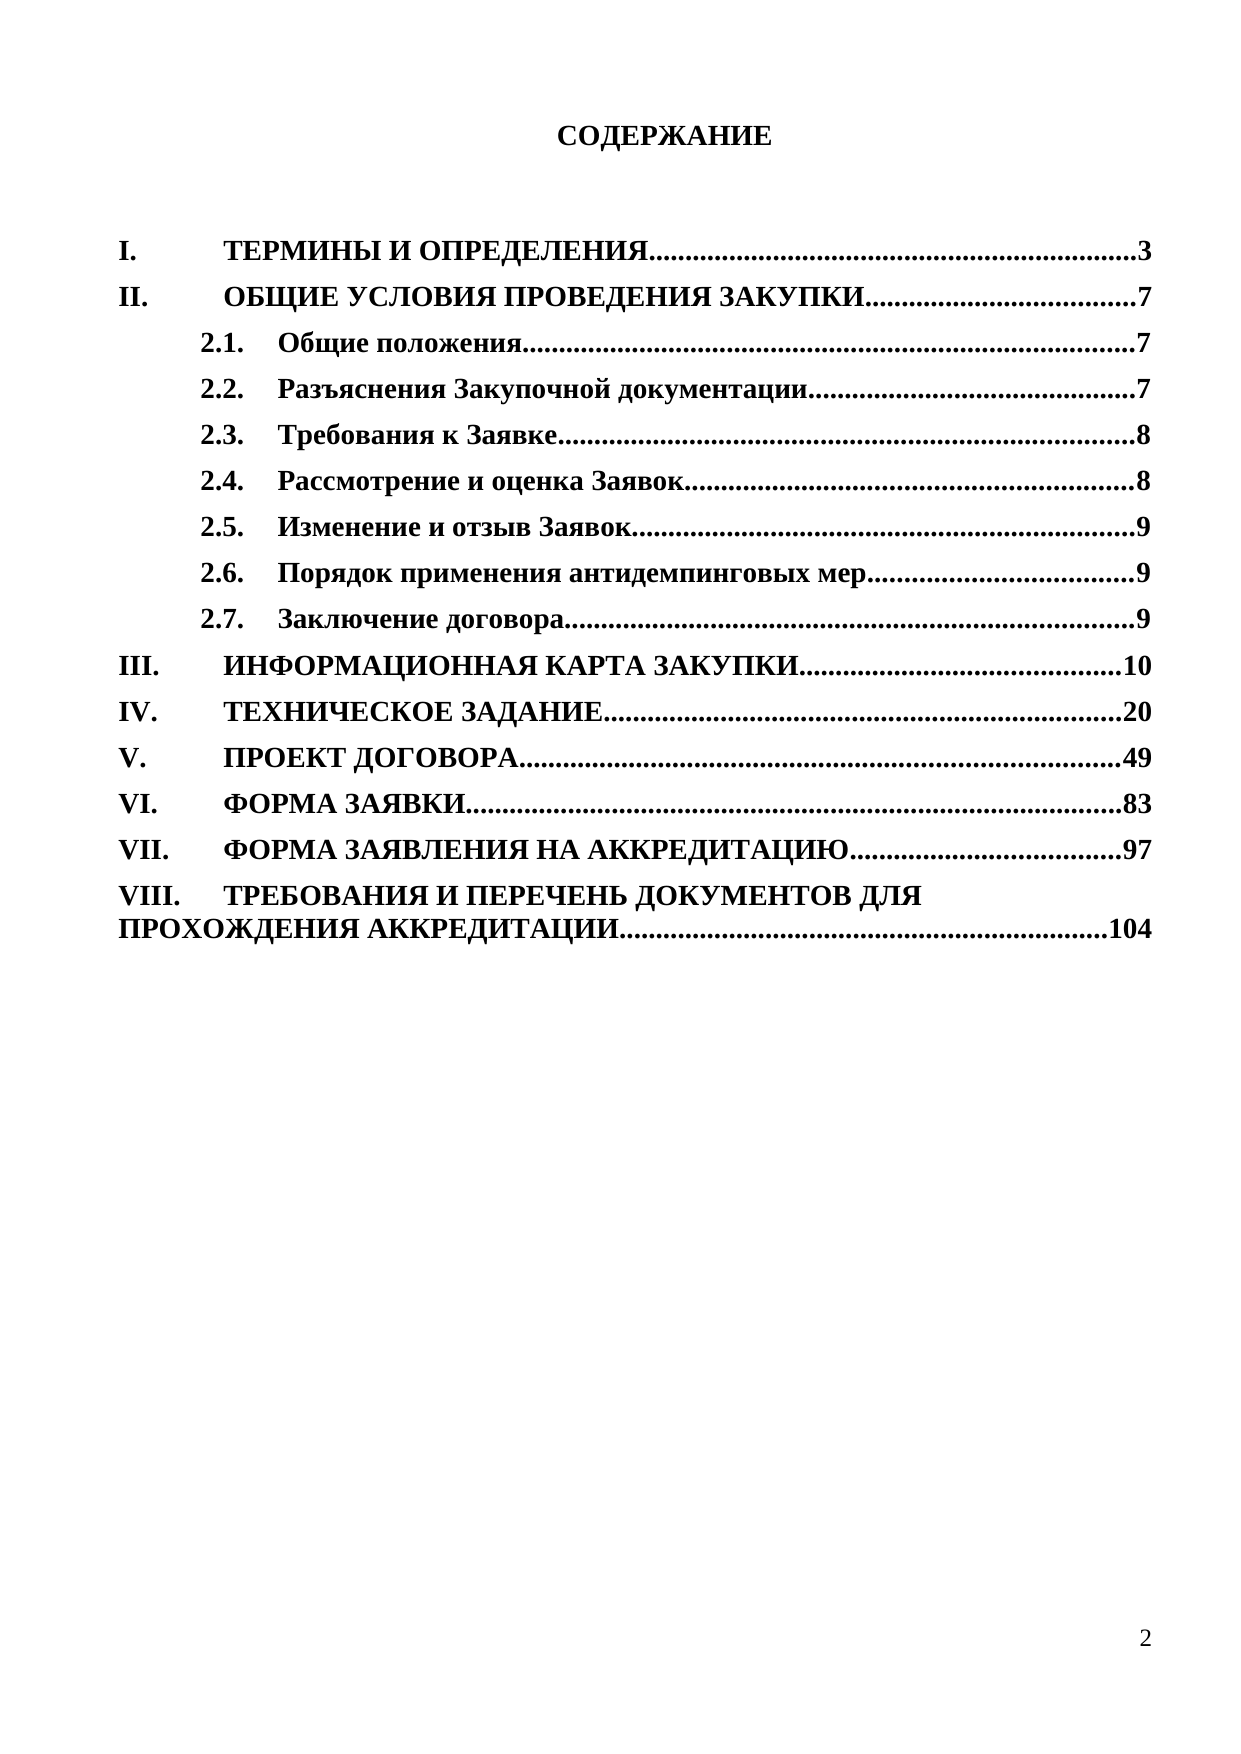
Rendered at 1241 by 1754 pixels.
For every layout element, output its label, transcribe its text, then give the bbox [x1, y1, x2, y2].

text СОДЕРЖАНИЕ [177, 118, 1152, 152]
